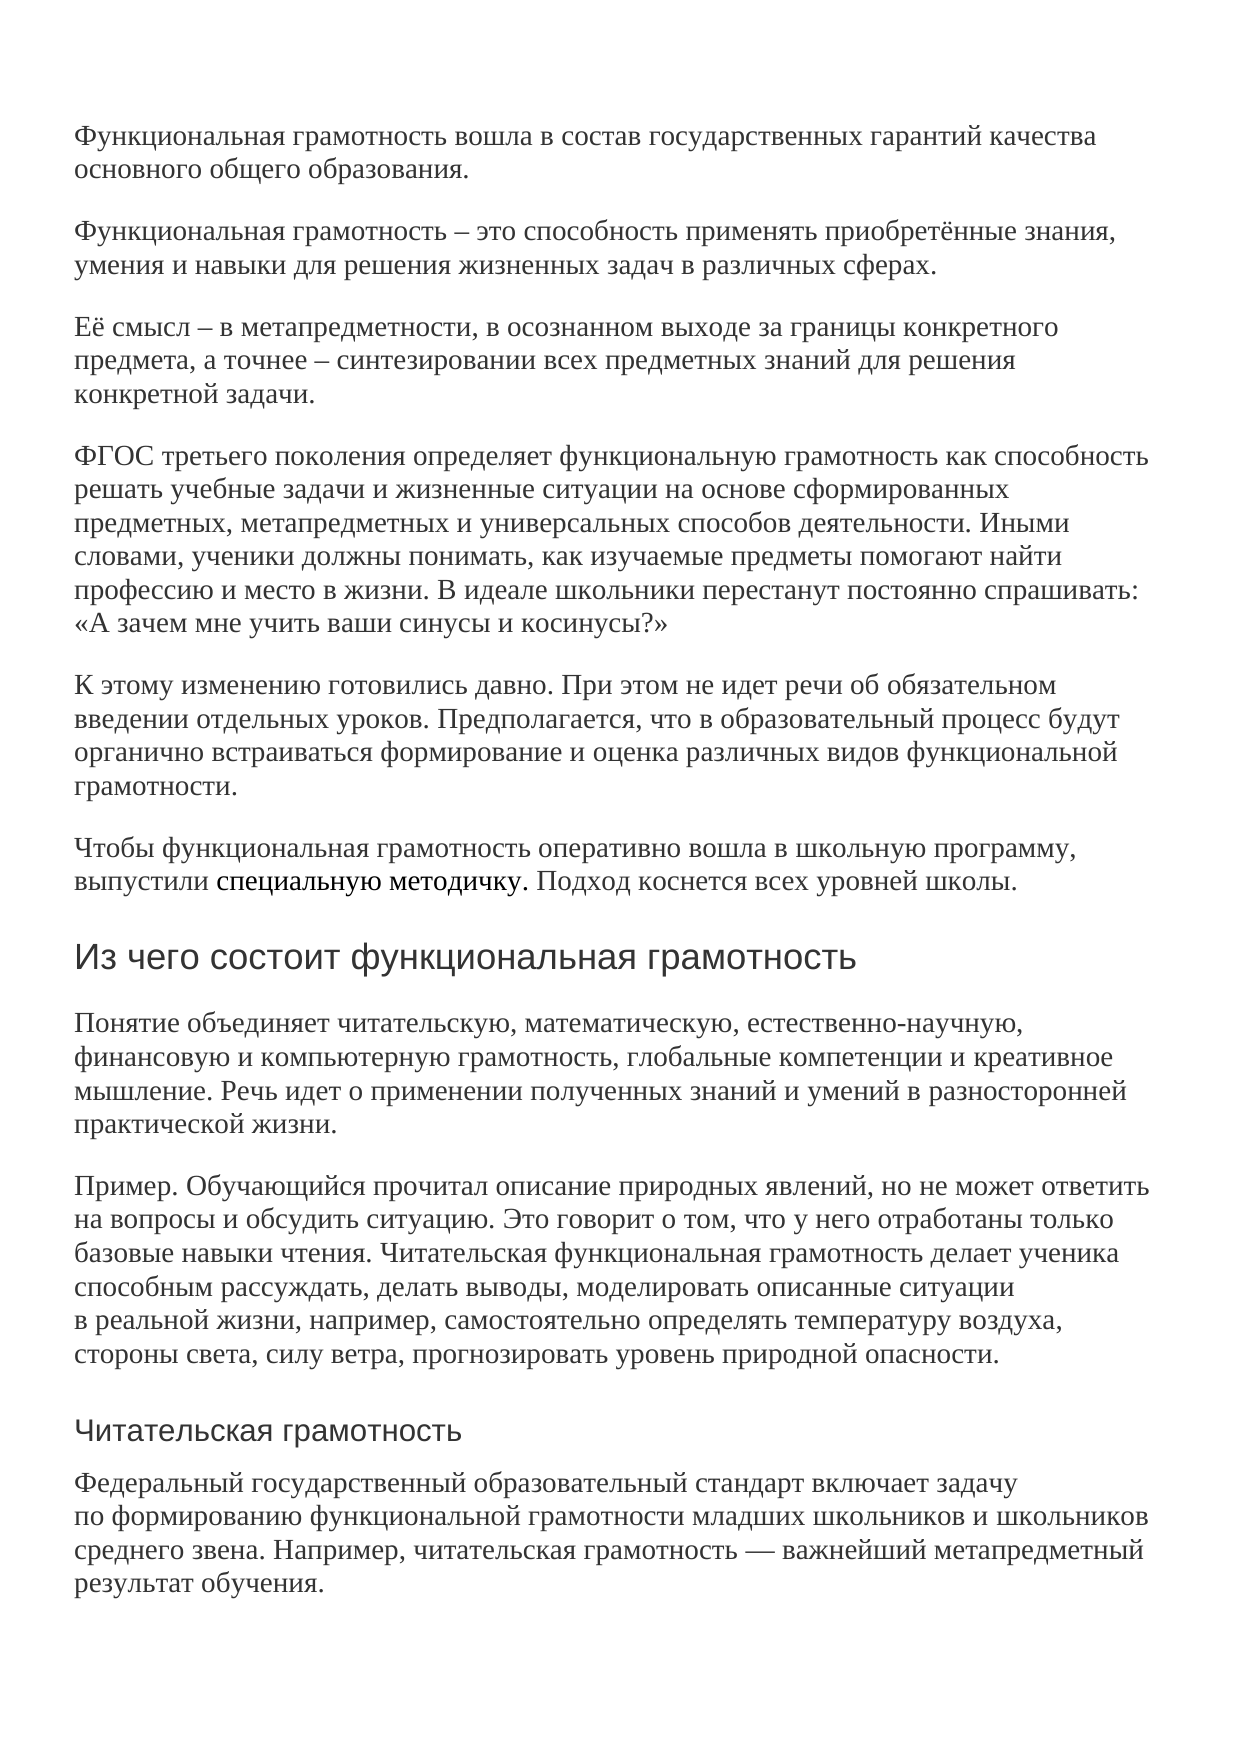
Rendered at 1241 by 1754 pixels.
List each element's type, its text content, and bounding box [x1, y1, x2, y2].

text Функциональная грамотность вошла в состав государственных гарантий качества основного общего образования. [74, 118, 1152, 185]
text Чтобы функциональная грамотность оперативно вошла в школьную программу, выпустили специальную методичку. Подход коснется всех уровней школы. [74, 830, 1152, 897]
text Её смысл – в метапредметности, в осознанном выходе за границы конкретного предмета, а точнее – синтезировании всех предметных знаний для решения конкретной задачи. [74, 309, 1152, 409]
text Федеральный государственный образовательный стандарт включает задачу по формированию функциональной грамотности младших школьников и школьников среднего звена. Например, читательская грамотность — важнейший метапредметный результат обучения. [74, 1465, 1152, 1599]
text Функциональная грамотность – это способность применять приобретённые знания, умения и навыки для решения жизненных задач в различных сферах. [74, 213, 1152, 281]
text Пример. Обучающийся прочитал описание природных явлений, но не может ответить на вопросы и обсудить ситуацию. Это говорит о том, что у него отработаны только базовые навыки чтения. Читательская функциональная грамотность делает ученика способным рассуждать, делать выводы, моделировать описанные ситуации в реальной жизни, например, самостоятельно определять температуру воздуха, стороны света, силу ветра, прогнозировать уровень природной опасности. [74, 1168, 1152, 1369]
text Читательская грамотность [74, 1412, 1152, 1448]
text К этому изменению готовились давно. При этом не идет речи об обязательном введении отдельных уроков. Предполагается, что в образовательный процесс будут органично встраиваться формирование и оценка различных видов функциональной грамотности. [74, 667, 1152, 802]
text Понятие объединяет читательскую, математическую, естественно-научную, финансовую и компьютерную грамотность, глобальные компетенции и креативное мышление. Речь идет о применении полученных знаний и умений в разносторонней практической жизни. [74, 1006, 1152, 1140]
text Из чего состоит функциональная грамотность [74, 935, 1152, 977]
text ФГОС третьего поколения определяет функциональную грамотность как способность решать учебные задачи и жизненные ситуации на основе сформированных предметных, метапредметных и универсальных способов деятельности. Иными словами, ученики должны понимать, как изучаемые предметы помогают найти профессию и место в жизни. В идеале школьники перестанут постоянно спрашивать: «А зачем мне учить ваши синусы и косинусы?» [74, 438, 1152, 639]
